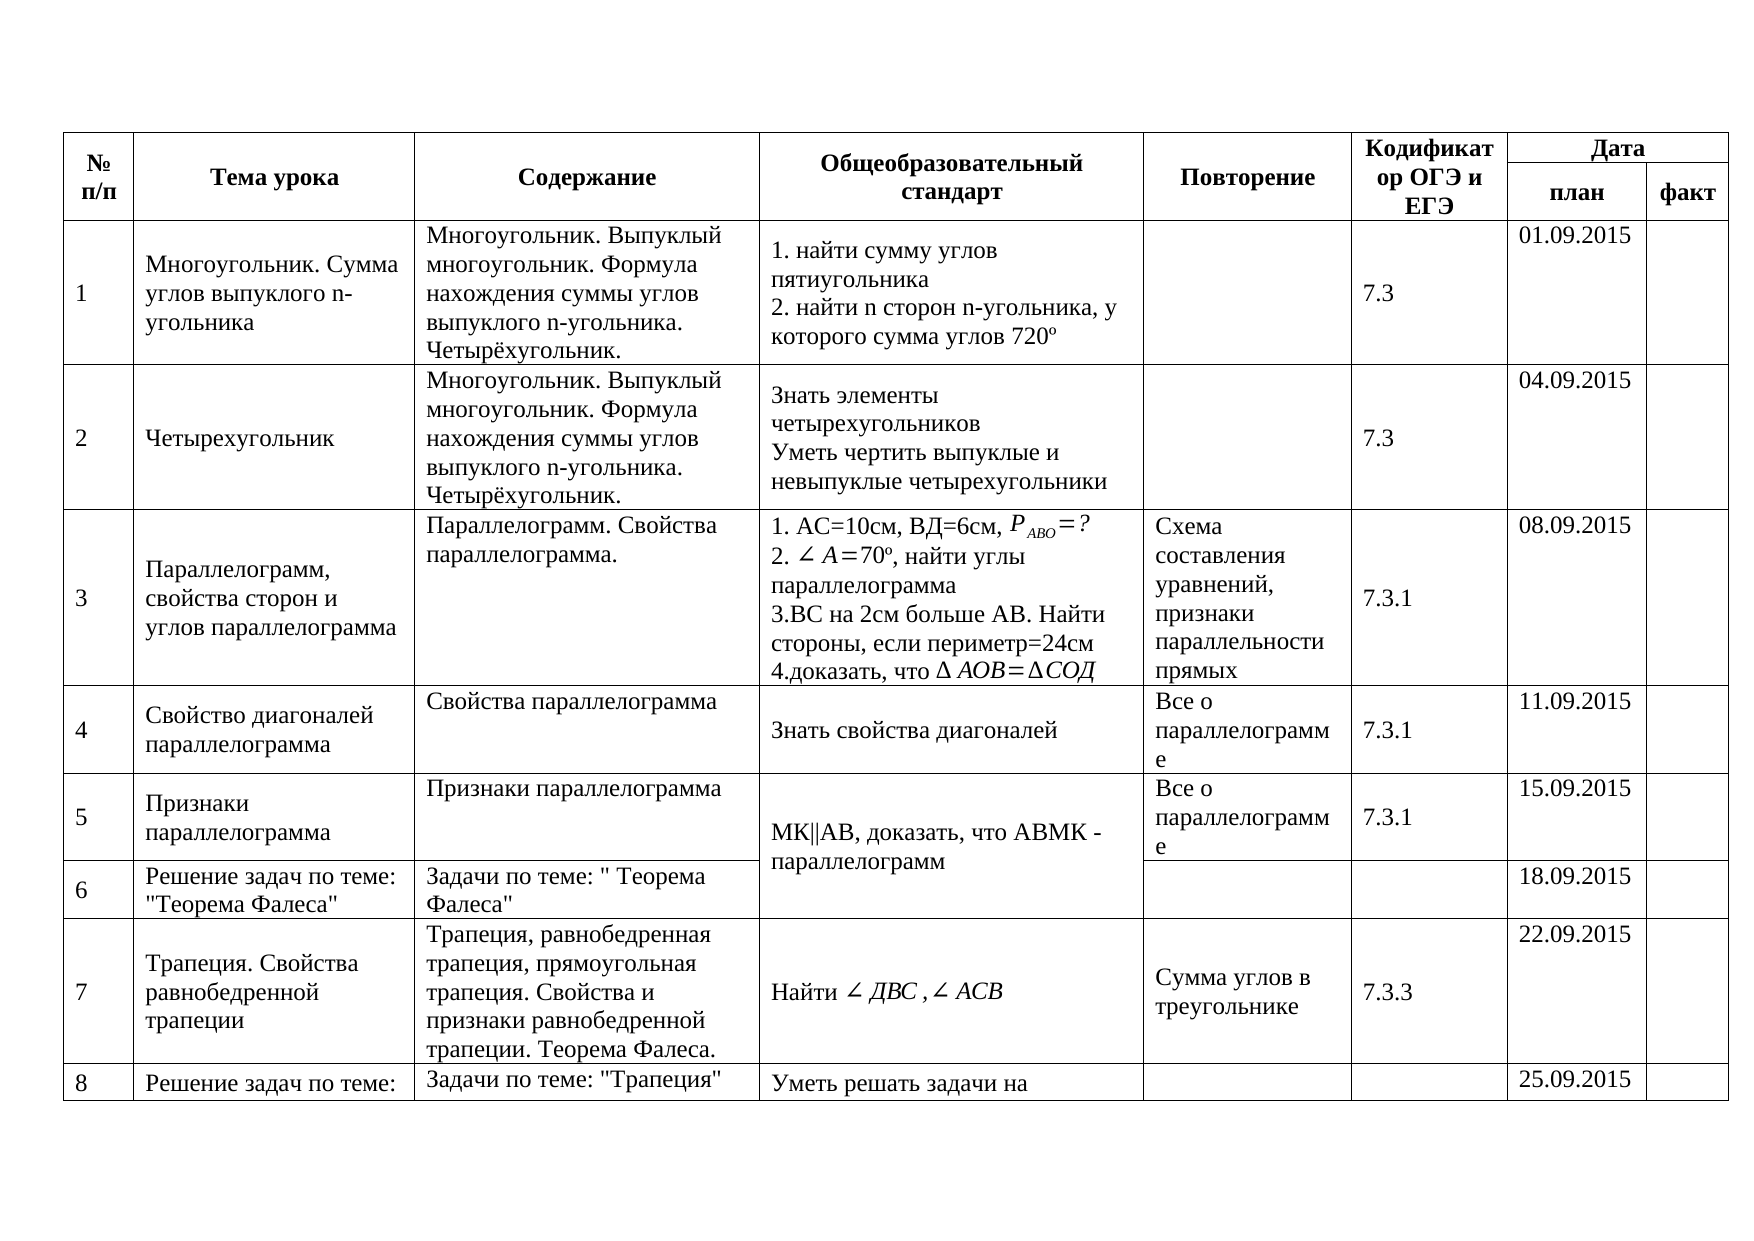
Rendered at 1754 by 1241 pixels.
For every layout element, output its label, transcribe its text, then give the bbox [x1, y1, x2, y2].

table_cell 7.3.1 [1352, 774, 1507, 860]
table_cell Сумма углов в треугольнике [1144, 919, 1351, 1063]
table_cell Многоугольник. Сумма углов выпуклого n-угольника [134, 221, 414, 364]
table_cell [1647, 686, 1728, 772]
table_cell [1144, 365, 1351, 509]
table_cell 11.09.2015 [1508, 686, 1646, 772]
table_cell Признаки параллелограмма [415, 774, 759, 860]
table_cell 7.3.3 [1352, 919, 1507, 1063]
table_cell 25.09.2015 [1508, 1064, 1646, 1100]
table_cell Найти [760, 919, 1143, 1063]
table_cell [1647, 365, 1728, 509]
table_cell [1144, 221, 1351, 364]
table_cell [760, 1064, 1143, 1100]
table_cell 6 [64, 861, 133, 918]
table_cell МК||АВ, доказать, что АВМК - параллелограмм [760, 774, 1143, 918]
table_cell Параллелограмм. Свойства параллелограмма. [415, 510, 759, 685]
table_cell Параллелограмм, свойства сторон и углов параллелограмма [134, 510, 414, 685]
table_cell 7 [64, 919, 133, 1063]
table_cell Знать свойства диагоналей [760, 686, 1143, 772]
table_cell [1647, 510, 1728, 685]
table_cell факт [1647, 163, 1728, 219]
table_cell 7.3 [1352, 365, 1507, 509]
table_cell 2 [64, 365, 133, 509]
table_cell Признаки параллелограмма [134, 774, 414, 860]
table_header Содержание [415, 133, 759, 219]
table_cell Все о параллелограмме [1144, 686, 1351, 772]
table_cell 8 [64, 1064, 133, 1100]
table_cell 15.09.2015 [1508, 774, 1646, 860]
table_cell [1647, 861, 1728, 918]
table_cell план [1508, 163, 1646, 219]
table_cell [1647, 221, 1728, 364]
table_cell [1647, 1064, 1728, 1100]
table_cell Свойство диагоналей параллелограмма [134, 686, 414, 772]
table_cell [1352, 1064, 1507, 1100]
table_cell Все о параллелограмме [1144, 774, 1351, 860]
table_header Повторение [1144, 133, 1351, 219]
table_cell 1. АС=10см, ВД=6см, 2. º, найти углы параллелограмма 3.ВС на 2см больше АВ. Найти стороны, если периметр=24см 4.доказать, что [760, 510, 1143, 685]
table_cell 1. найти сумму углов пятиугольника 2. найти n сторон n-угольника, у которого сумма углов 720º [760, 221, 1143, 364]
table_cell Многоугольник. Выпуклый многоугольник. Формула нахождения суммы углов выпуклого n-угольника. Четырёхугольник. [415, 221, 759, 364]
table_cell Трапеция, равнобедренная трапеция, прямоугольная трапеция. Свойства и признаки равнобедренной трапеции. Теорема Фалеса. [415, 919, 759, 1063]
table_cell Четырехугольник [134, 365, 414, 509]
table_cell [134, 1064, 414, 1100]
table_cell [1352, 861, 1507, 918]
table_cell 7.3.1 [1352, 686, 1507, 772]
table_header Дата [1508, 133, 1728, 162]
table_header Общеобразовательный стандарт [760, 133, 1143, 219]
table_header Кодификатор ОГЭ и ЕГЭ [1352, 133, 1507, 219]
table_cell 18.09.2015 [1508, 861, 1646, 918]
table_cell 08.09.2015 [1508, 510, 1646, 685]
table_cell Задачи по теме: " Теорема Фалеса" [415, 861, 759, 918]
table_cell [415, 1064, 759, 1100]
table_cell 3 [64, 510, 133, 685]
table_cell 22.09.2015 [1508, 919, 1646, 1063]
table_cell 4 [64, 686, 133, 772]
table_cell 7.3 [1352, 221, 1507, 364]
table_cell [1647, 774, 1728, 860]
table_cell Многоугольник. Выпуклый многоугольник. Формула нахождения суммы углов выпуклого n-угольника. Четырёхугольник. [415, 365, 759, 509]
table_cell [1144, 861, 1351, 918]
table_cell [1144, 1064, 1351, 1100]
table_cell Знать элементы четырехугольников Уметь чертить выпуклые и невыпуклые четырехугольники [760, 365, 1143, 509]
table_cell Схема составления уравнений, признаки параллельности прямых [1144, 510, 1351, 685]
table_cell 7.3.1 [1352, 510, 1507, 685]
table_cell Трапеция. Свойства равнобедренной трапеции [134, 919, 414, 1063]
table_header № п/п [64, 133, 133, 219]
table_cell 04.09.2015 [1508, 365, 1646, 509]
table_cell Решение задач по теме: "Теорема Фалеса" [134, 861, 414, 918]
table_cell 01.09.2015 [1508, 221, 1646, 364]
table_cell [1647, 919, 1728, 1063]
table_cell Свойства параллелограмма [415, 686, 759, 772]
table_cell 1 [64, 221, 133, 364]
table_header Тема урока [134, 133, 414, 219]
table_cell 5 [64, 774, 133, 860]
